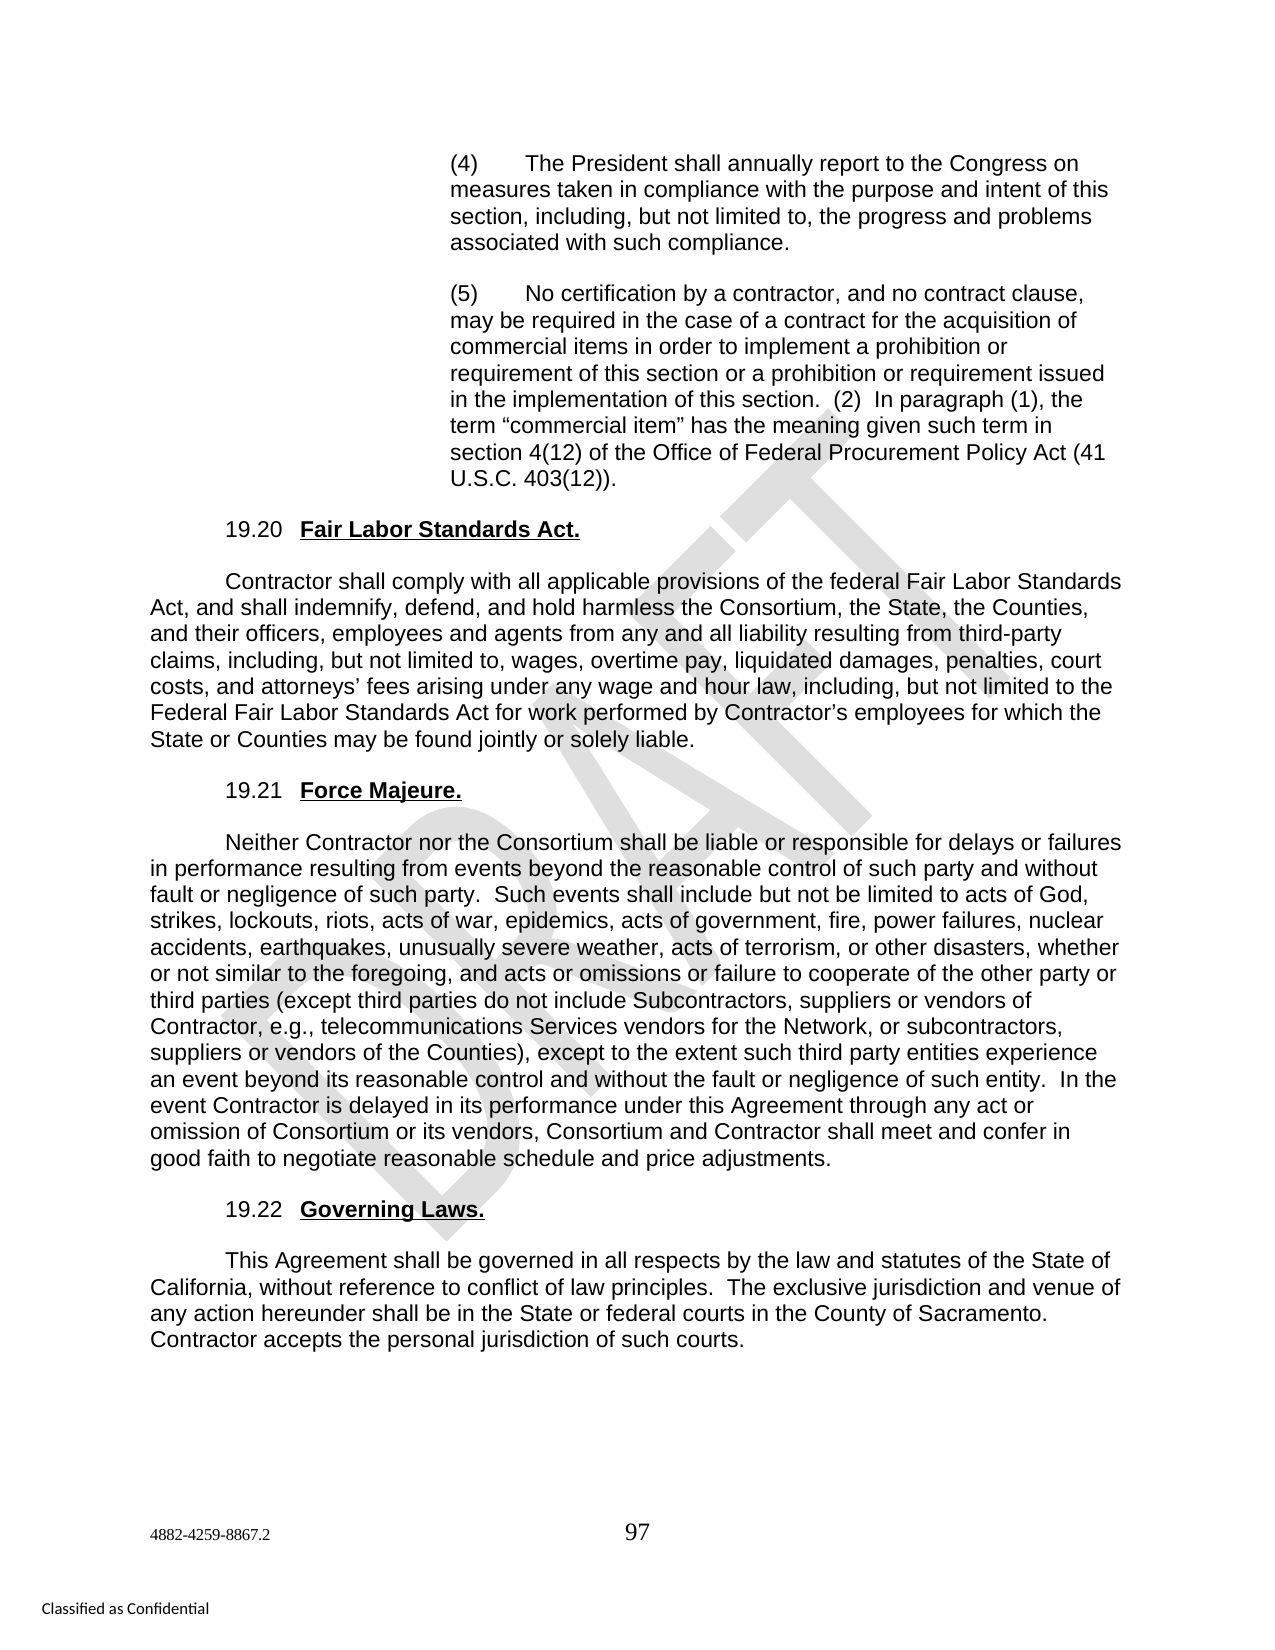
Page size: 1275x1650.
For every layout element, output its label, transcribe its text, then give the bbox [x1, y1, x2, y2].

text The President shall annually report to the Congress on measures taken in compliance with the purpose and intent of this section, including, but not limited to, the progress and problems associated with such compliance. [450, 150, 1125, 255]
text No certification by a contractor, and no contract clause, may be required in the case of a contract for the acquisition of commercial items in order to implement a prohibition or requirement of this section or a prohibition or requirement issued in the implementation of this section. (2) In paragraph (1), the term “commercial item” has the meaning given such term in section 4(12) of the Office of Federal Procurement Policy Act (41 U.S.C. 403(12)). [450, 280, 1125, 491]
text Fair Labor Standards Act. [225, 516, 1125, 543]
text Contractor shall comply with all applicable provisions of the federal Fair Labor Standards Act, and shall indemnify, defend, and hold harmless the Consortium, the State, the Counties, and their officers, employees and agents from any and all liability resulting from third-party claims, including, but not limited to, wages, overtime pay, liquidated damages, penalties, court costs, and attorneys’ fees arising under any wage and hour law, including, but not limited to the Federal Fair Labor Standards Act for work performed by Contractor’s employees for which the State or Counties may be found jointly or solely liable. [150, 568, 1125, 752]
text Governing Laws. [225, 1196, 1125, 1222]
text This Agreement shall be governed in all respects by the law and statutes of the State of California, without reference to conflict of law principles. The exclusive jurisdiction and venue of any action hereunder shall be in the State or federal courts in the County of Sacramento. Contractor accepts the personal jurisdiction of such courts. [150, 1247, 1125, 1353]
text Force Majeure. [225, 777, 1125, 803]
text Neither Contractor nor the Consortium shall be liable or responsible for delays or failures in performance resulting from events beyond the reasonable control of such party and without fault or negligence of such party. Such events shall include but not be limited to acts of God, strikes, lockouts, riots, acts of war, epidemics, acts of government, fire, power failures, nuclear accidents, earthquakes, unusually severe weather, acts of terrorism, or other disasters, whether or not similar to the foregoing, and acts or omissions or failure to cooperate of the other party or third parties (except third parties do not include Subcontractors, suppliers or vendors of Contractor, e.g., telecommunications Services vendors for the Network, or subcontractors, suppliers or vendors of the Counties), except to the extent such third party entities experience an event beyond its reasonable control and without the fault or negligence of such entity. In the event Contractor is delayed in its performance under this Agreement through any act or omission of Consortium or its vendors, Consortium and Contractor shall meet and confer in good faith to negotiate reasonable schedule and price adjustments. [150, 828, 1125, 1171]
